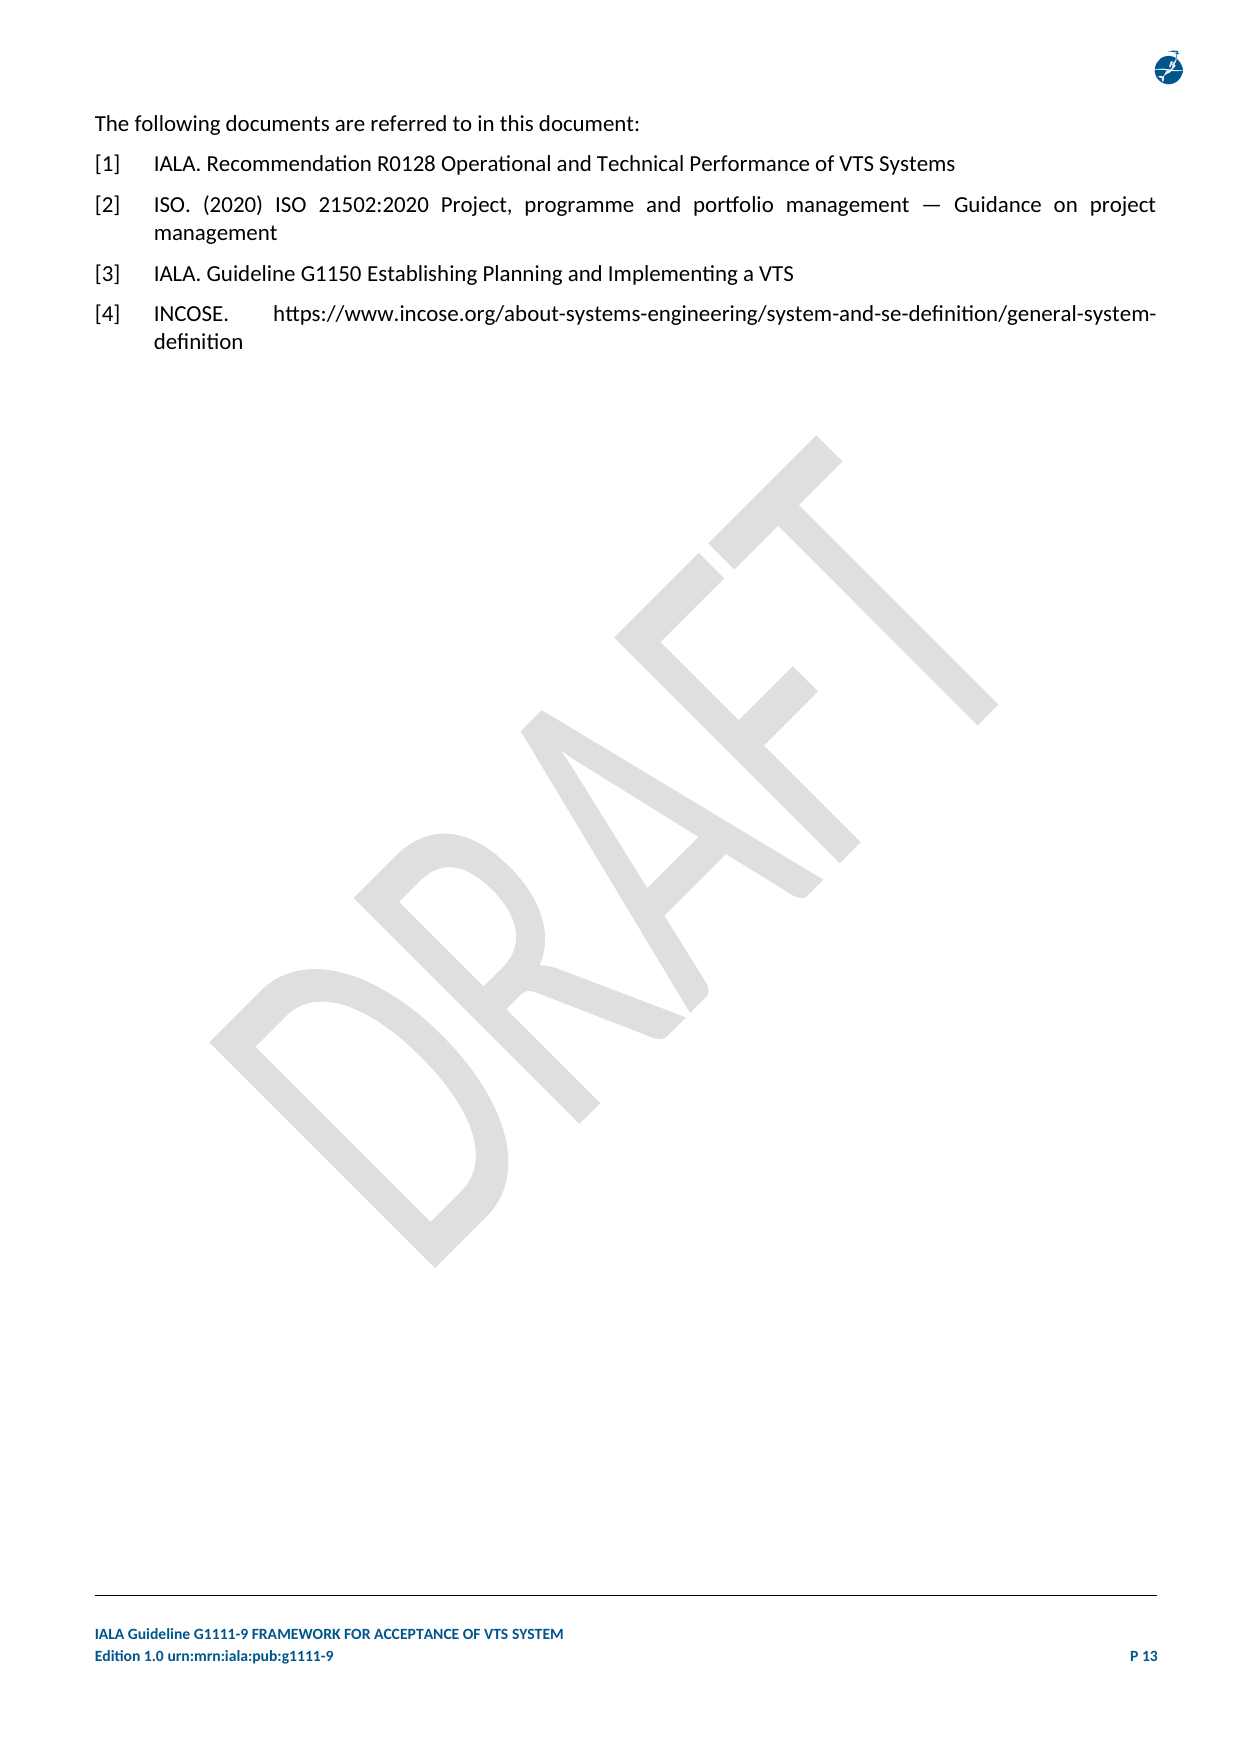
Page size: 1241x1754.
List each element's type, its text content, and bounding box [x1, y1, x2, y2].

picture [1123, 0, 1241, 119]
list IALA. Recommendation R0128 Operational and Technical Performance of VTS Systems [94, 149, 1157, 178]
list IALA. Guideline G1150 Establishing Planning and Implementing a VTS [94, 259, 1157, 287]
text INCOSE. https://www.incose.org/about-systems-engineering/system-and-se-definition/general-system-definition [94, 299, 1157, 355]
list ISO. (2020) ISO 21502:2020 Project, programme and portfolio management — Guidance on project management [94, 190, 1157, 246]
text The following documents are referred to in this document: [94, 109, 1157, 137]
